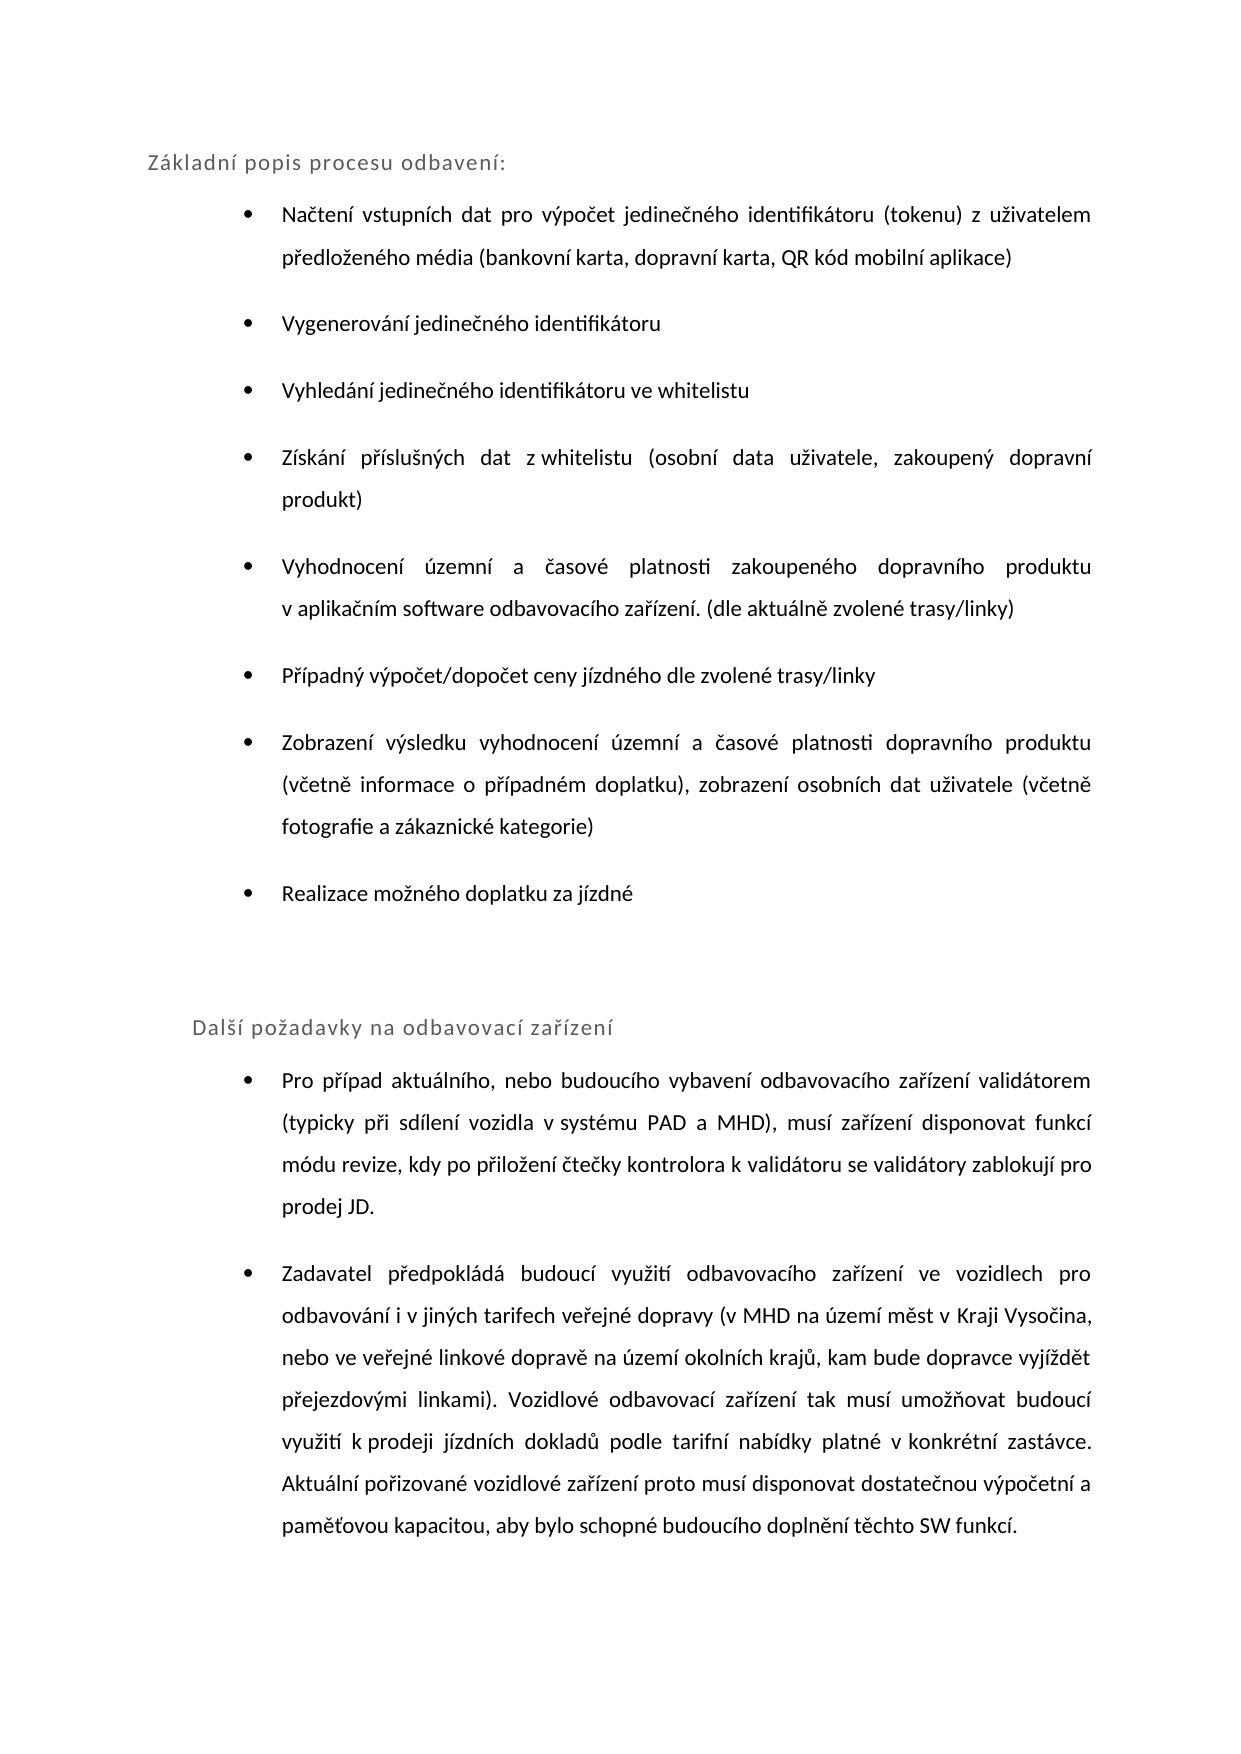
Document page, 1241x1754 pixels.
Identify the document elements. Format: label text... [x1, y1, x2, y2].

list Zobrazení výsledku vyhodnocení územní a časové platnosti dopravního produktu (včetně informace o případném doplatku), zobrazení osobních dat uživatele (včetně fotografie a zákaznické kategorie) [244, 728, 1093, 840]
list Pro případ aktuálního, nebo budoucího vybavení odbavovacího zařízení validátorem (typicky při sdílení vozidla v systému PAD a MHD), musí zařízení disponovat funkcí módu revize, kdy po přiložení čtečky kontrolora k validátoru se validátory zablokují pro prodej JD. [244, 1066, 1093, 1220]
subtitle Další požadavky na odbavovací zařízení [192, 1013, 1093, 1041]
list Vyhledání jedinečného identifikátoru ve whitelistu [244, 377, 1093, 404]
subtitle Základní popis procesu odbavení: [148, 148, 1093, 176]
list Zadavatel předpokládá budoucí využití odbavovacího zařízení ve vozidlech pro odbavování i v jiných tarifech veřejné dopravy (v MHD na území měst v Kraji Vysočina, nebo ve veřejné linkové dopravě na území okolních krajů, kam bude dopravce vyjíždět přejezdovými linkami). Vozidlové odbavovací zařízení tak musí umožňovat budoucí využití k prodeji jízdních dokladů podle tarifní nabídky platné v konkrétní zastávce. Aktuální pořizované vozidlové zařízení proto musí disponovat dostatečnou výpočetní a paměťovou kapacitou, aby bylo schopné budoucího doplnění těchto SW funkcí. [244, 1259, 1093, 1539]
list Vygenerování jedinečného identifikátoru [244, 309, 1093, 338]
list Realizace možného doplatku za jízdné [244, 879, 1093, 907]
list Vyhodnocení územní a časové platnosti zakoupeného dopravního produktu v aplikačním software odbavovacího zařízení. (dle aktuálně zvolené trasy/linky) [244, 552, 1093, 622]
list Získání příslušných dat z whitelistu (osobní data uživatele, zakoupený dopravní produkt) [244, 443, 1093, 513]
list Případný výpočet/dopočet ceny jízdného dle zvolené trasy/linky [244, 661, 1093, 689]
list Načtení vstupních dat pro výpočet jedinečného identifikátoru (tokenu) z uživatelem předloženého média (bankovní karta, dopravní karta, QR kód mobilní aplikace) [244, 201, 1093, 271]
